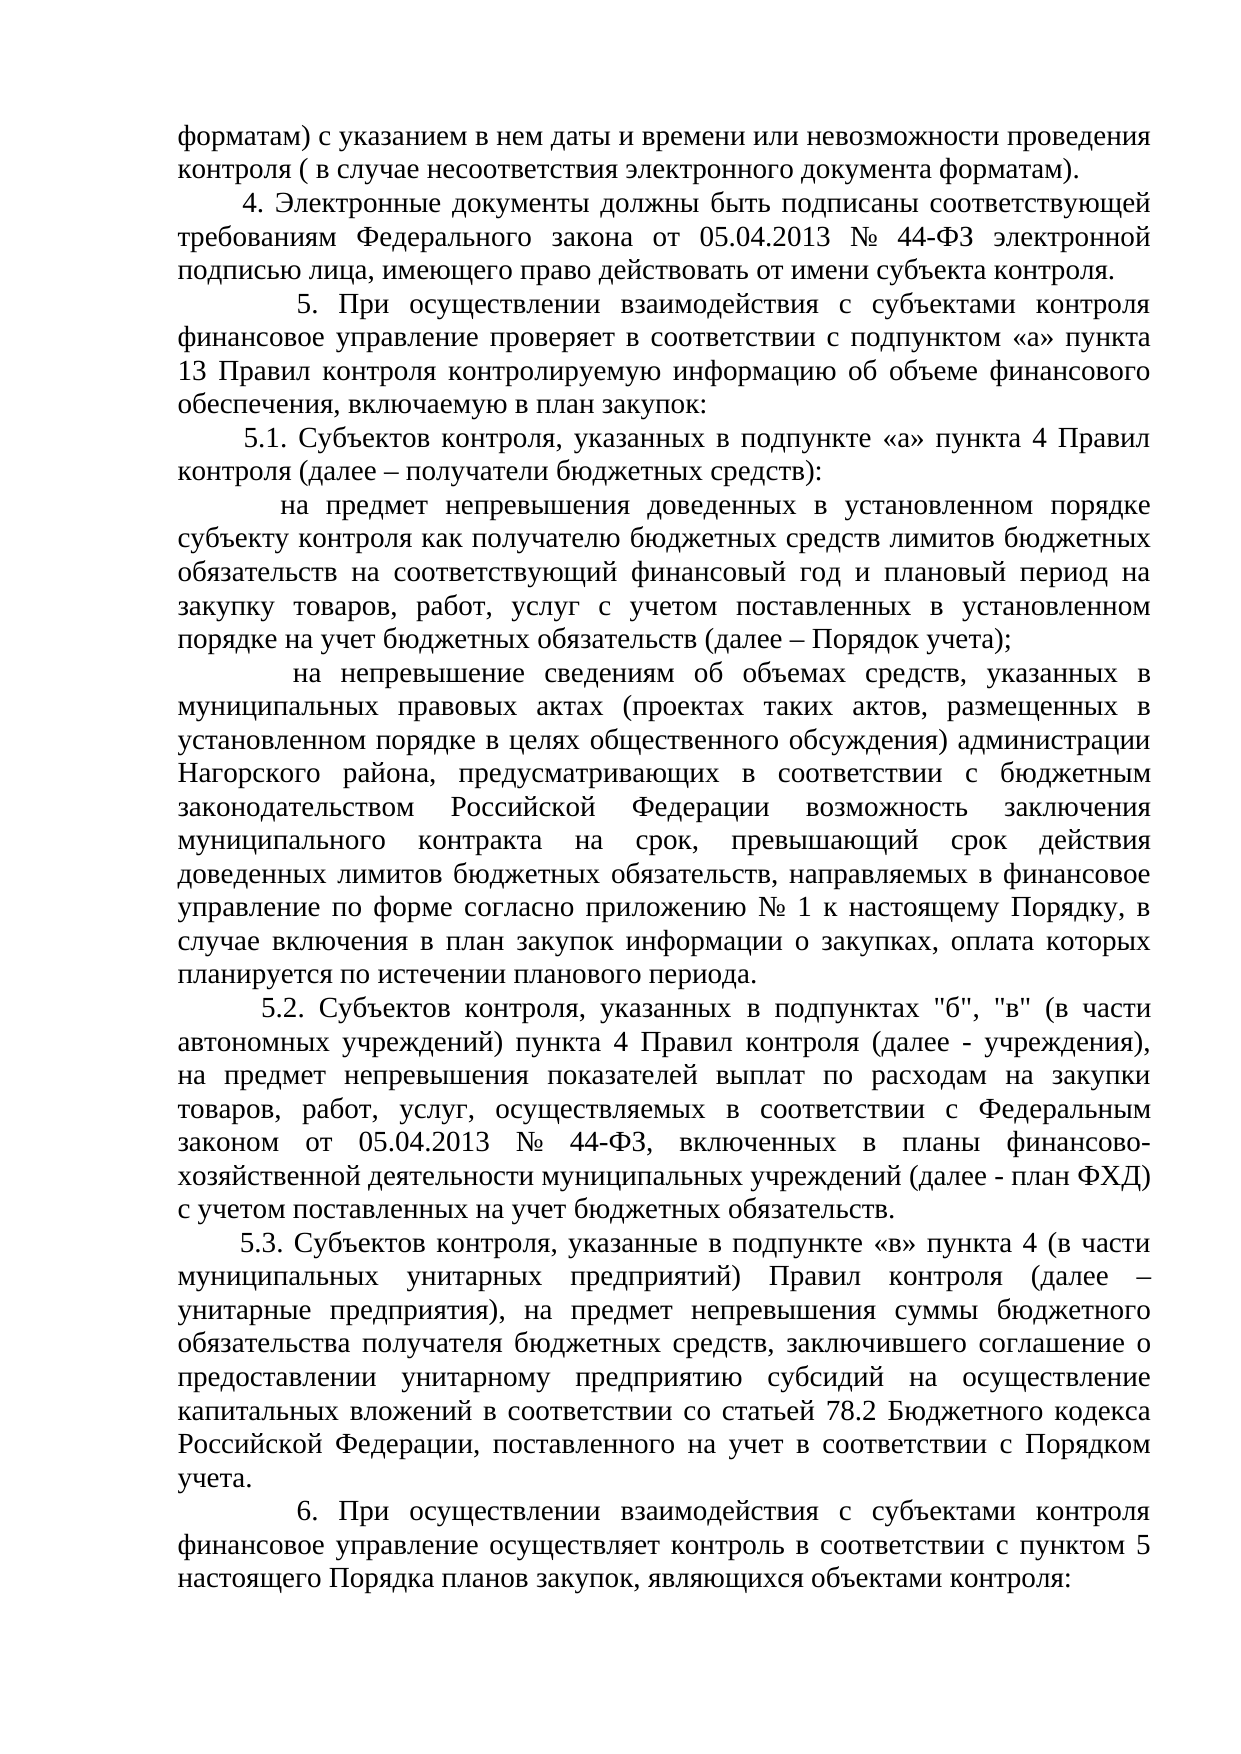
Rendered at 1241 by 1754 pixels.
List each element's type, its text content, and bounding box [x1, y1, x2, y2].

text 5.3. Субъектов контроля, указанные в подпункте «в» пункта 4 (в части муниципальных унитарных предприятий) Правил контроля (далее – унитарные предприятия), на предмет непревышения суммы бюджетного обязательства получателя бюджетных средств, заключившего соглашение о предоставлении унитарному предприятию субсидий на осуществление капитальных вложений в соответствии со статьей 78.2 Бюджетного кодекса Российской Федерации, поставленного на учет в соответствии с Порядком учета. [177, 1225, 1152, 1493]
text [177, 118, 1152, 185]
text 4. Электронные документы должны быть подписаны соответствующей требованиям Федерального закона от 05.04.2013 № 44-ФЗ электронной подписью лица, имеющего право действовать от имени субъекта контроля. [177, 185, 1152, 286]
text 5.2. Субъектов контроля, указанных в подпунктах "б", "в" (в части автономных учреждений) пункта 4 Правил контроля (далее - учреждения), на предмет непревышения показателей выплат по расходам на закупки товаров, работ, услуг, осуществляемых в соответствии с Федеральным законом от 05.04.2013 № 44-ФЗ, включенных в планы финансово-хозяйственной деятельности муниципальных учреждений (далее - план ФХД) с учетом поставленных на учет бюджетных обязательств. [177, 990, 1152, 1225]
text 5.1. Субъектов контроля, указанных в подпункте «а» пункта 4 Правил контроля (далее – получатели бюджетных средств): [177, 420, 1152, 487]
text 6. При осуществлении взаимодействия с субъектами контроля финансовое управление осуществляет контроль в соответствии с пунктом 5 настоящего Порядка планов закупок, являющихся объектами контроля: [177, 1493, 1152, 1594]
text на предмет непревышения доведенных в установленном порядке субъекту контроля как получателю бюджетных средств лимитов бюджетных обязательств на соответствующий финансовый год и плановый период на закупку товаров, работ, услуг с учетом поставленных в установленном порядке на учет бюджетных обязательств (далее – Порядок учета); [177, 487, 1152, 655]
text на непревышение сведениям об объемах средств, указанных в муниципальных правовых актах (проектах таких актов, размещенных в установленном порядке в целях общественного обсуждения) администрации Нагорского района, предусматривающих в соответствии с бюджетным законодательством Российской Федерации возможность заключения муниципального контракта на срок, превышающий срок действия доведенных лимитов бюджетных обязательств, направляемых в финансовое управление по форме согласно приложению № 1 к настоящему Порядку, в случае включения в план закупок информации о закупках, оплата которых планируется по истечении планового периода. [177, 655, 1152, 990]
text 5. При осуществлении взаимодействия с субъектами контроля финансовое управление проверяет в соответствии с подпунктом «а» пункта 13 Правил контроля контролируемую информацию об объеме финансового обеспечения, включаемую в план закупок: [177, 286, 1152, 420]
